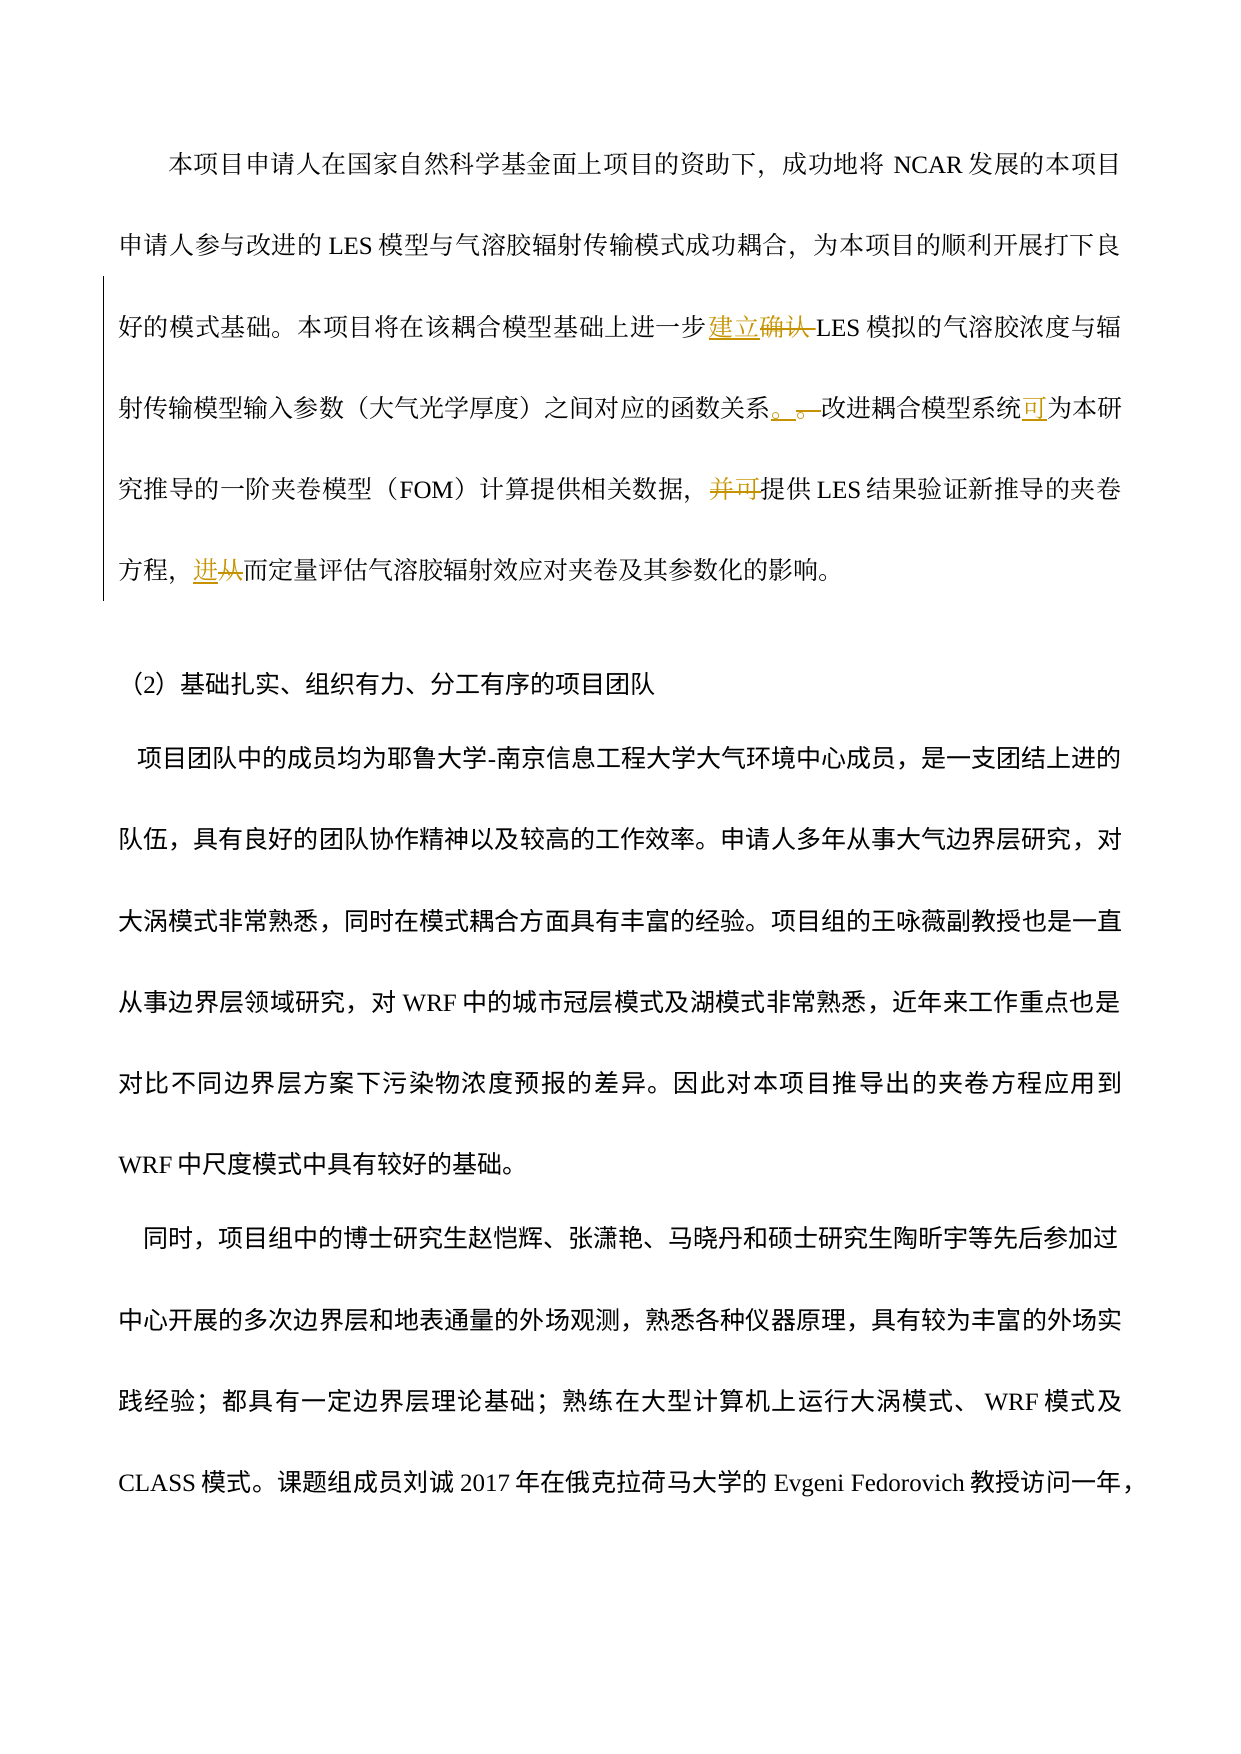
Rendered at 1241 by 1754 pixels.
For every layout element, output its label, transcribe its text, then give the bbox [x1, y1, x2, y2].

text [118, 1204, 1122, 1513]
text （2）基础扎实、组织有力、分工有序的项目团队 [118, 650, 1122, 715]
text 本项目申请人在国家自然科学基金面上项目的资助下，成功地将NCAR发展的本项目申请人参与改进的LES模型与气溶胶辐射传输模式成功耦合，为本项目的顺利开展打下良好的模式基础。本项目将在该耦合模型基础上进一步LES模拟的气溶胶浓度与辐射传输模型输入参数（大气光学厚度）之间对应的函数关系改进耦合模型系统为本研究推导的一阶夹卷模型（FOM）计算提供相关数据，提供LES结果验证新推导的夹卷方程，而定量评估气溶胶辐射效应对夹卷及其参数化的影响。 [118, 130, 1122, 601]
text 项目团队中的成员均为耶鲁大学-南京信息工程大学大气环境中心成员，是一支团结上进的队伍，具有良好的团队协作精神以及较高的工作效率。申请人多年从事大气边界层研究，对大涡模式非常熟悉，同时在模式耦合方面具有丰富的经验。项目组的王咏薇副教授也是一直从事边界层领域研究，对WRF中的城市冠层模式及湖模式非常熟悉，近年来工作重点也是对比不同边界层方案下污染物浓度预报的差异。因此对本项目推导出的夹卷方程应用到WRF中尺度模式中具有较好的基础。 [118, 724, 1122, 1195]
